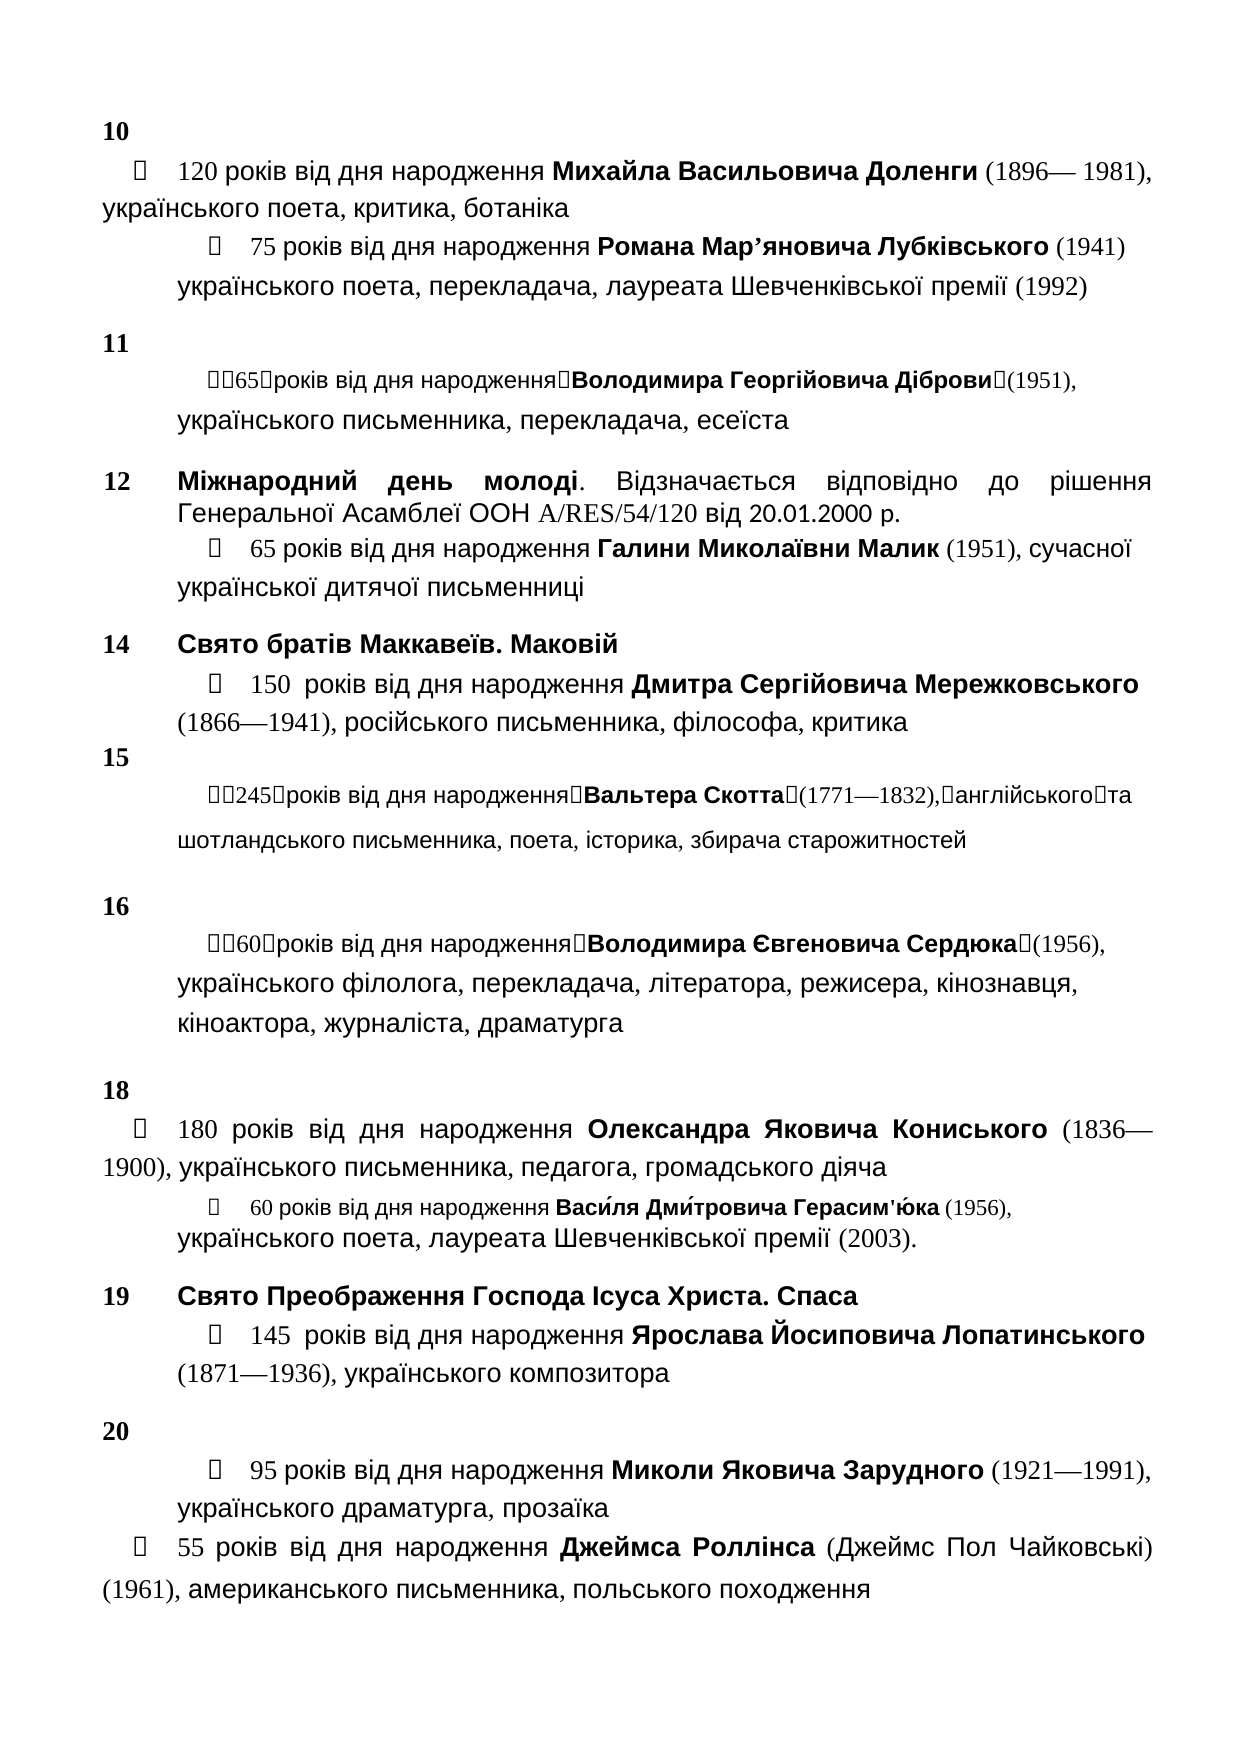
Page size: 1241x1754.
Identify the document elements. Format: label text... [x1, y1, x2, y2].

text українського поета, лауреата Шевченківської премії (2003). [177, 1222, 1153, 1253]
text (1866—1941), російського письменника, філософа, критика [177, 706, 1153, 737]
text (1871—1936), українського композитора [177, 1357, 1153, 1388]
text 16 [102, 890, 1153, 921]
list 120 років від дня народження Михайла Васильовича Доленги (1896— 1981), українського поета, критика, ботаніка [102, 151, 1153, 223]
text 245років від дня народженняВальтера Скотта(1771—1832),англійськогота шотландського письменника, поета, історика, збирача старожитностей [177, 777, 1153, 854]
text 15 [102, 742, 1153, 773]
list 145 років від дня народження Ярослава Йосиповича Лопатинського [207, 1316, 1153, 1352]
text 11 [102, 327, 1153, 358]
text українського драматурга, прозаїка [177, 1492, 1153, 1523]
text 10 [102, 116, 1153, 147]
list 180 років від дня народження Олександра Яковича Кониського (1836— 1900), українського письменника, педагога, громадського діяча [102, 1110, 1153, 1182]
text української дитячої письменниці [177, 571, 1153, 602]
text 18 [102, 1074, 1153, 1105]
text 60років від дня народженняВолодимира Євгеновича Сердюка(1956), [206, 926, 1153, 959]
text українського філолога, перекладача, літератора, режисера, кінознавця, кіноактора, журналіста, драматурга [177, 967, 1153, 1038]
list 75 років від дня народження Романа Мар’яновича Лубківського (1941) [207, 228, 1153, 263]
text 20 [102, 1415, 1153, 1446]
list 60 років від дня народження Васи́ля Дми́тровича Герасим'ю́ка (1956), [207, 1186, 1153, 1222]
list 150 років від дня народження Дмитра Сергійовича Мережковського [207, 664, 1153, 701]
list 65 років від дня народження Галини Миколаївни Малик (1951), сучасної [207, 530, 1153, 565]
text українського поета, перекладача, лауреата Шевченківської премії (1992) [177, 269, 1153, 301]
text 65років від дня народженняВолодимира Георгійовича Діброви(1951), [206, 363, 1153, 396]
list 95 років від дня народження Миколи Яковича Зарудного (1921—1991), [207, 1451, 1153, 1487]
list Свято Преображення Господа Ісуса Христа. Спаса [102, 1280, 1153, 1311]
list 55 років від дня народження Джеймса Роллінса (Джеймс Пол Чайковські) (1961), американського письменника, польського походження [102, 1527, 1153, 1604]
text українського письменника, перекладача, есеїста [177, 404, 1153, 435]
list Свято братів Маккавеїв. Маковій [102, 628, 1153, 660]
list Міжнародний день молоді. Відзначається відповідно до рішення Генеральної Асамблеї ООН A/RES/54/120 від 20.01.2000 р. [103, 465, 1153, 530]
